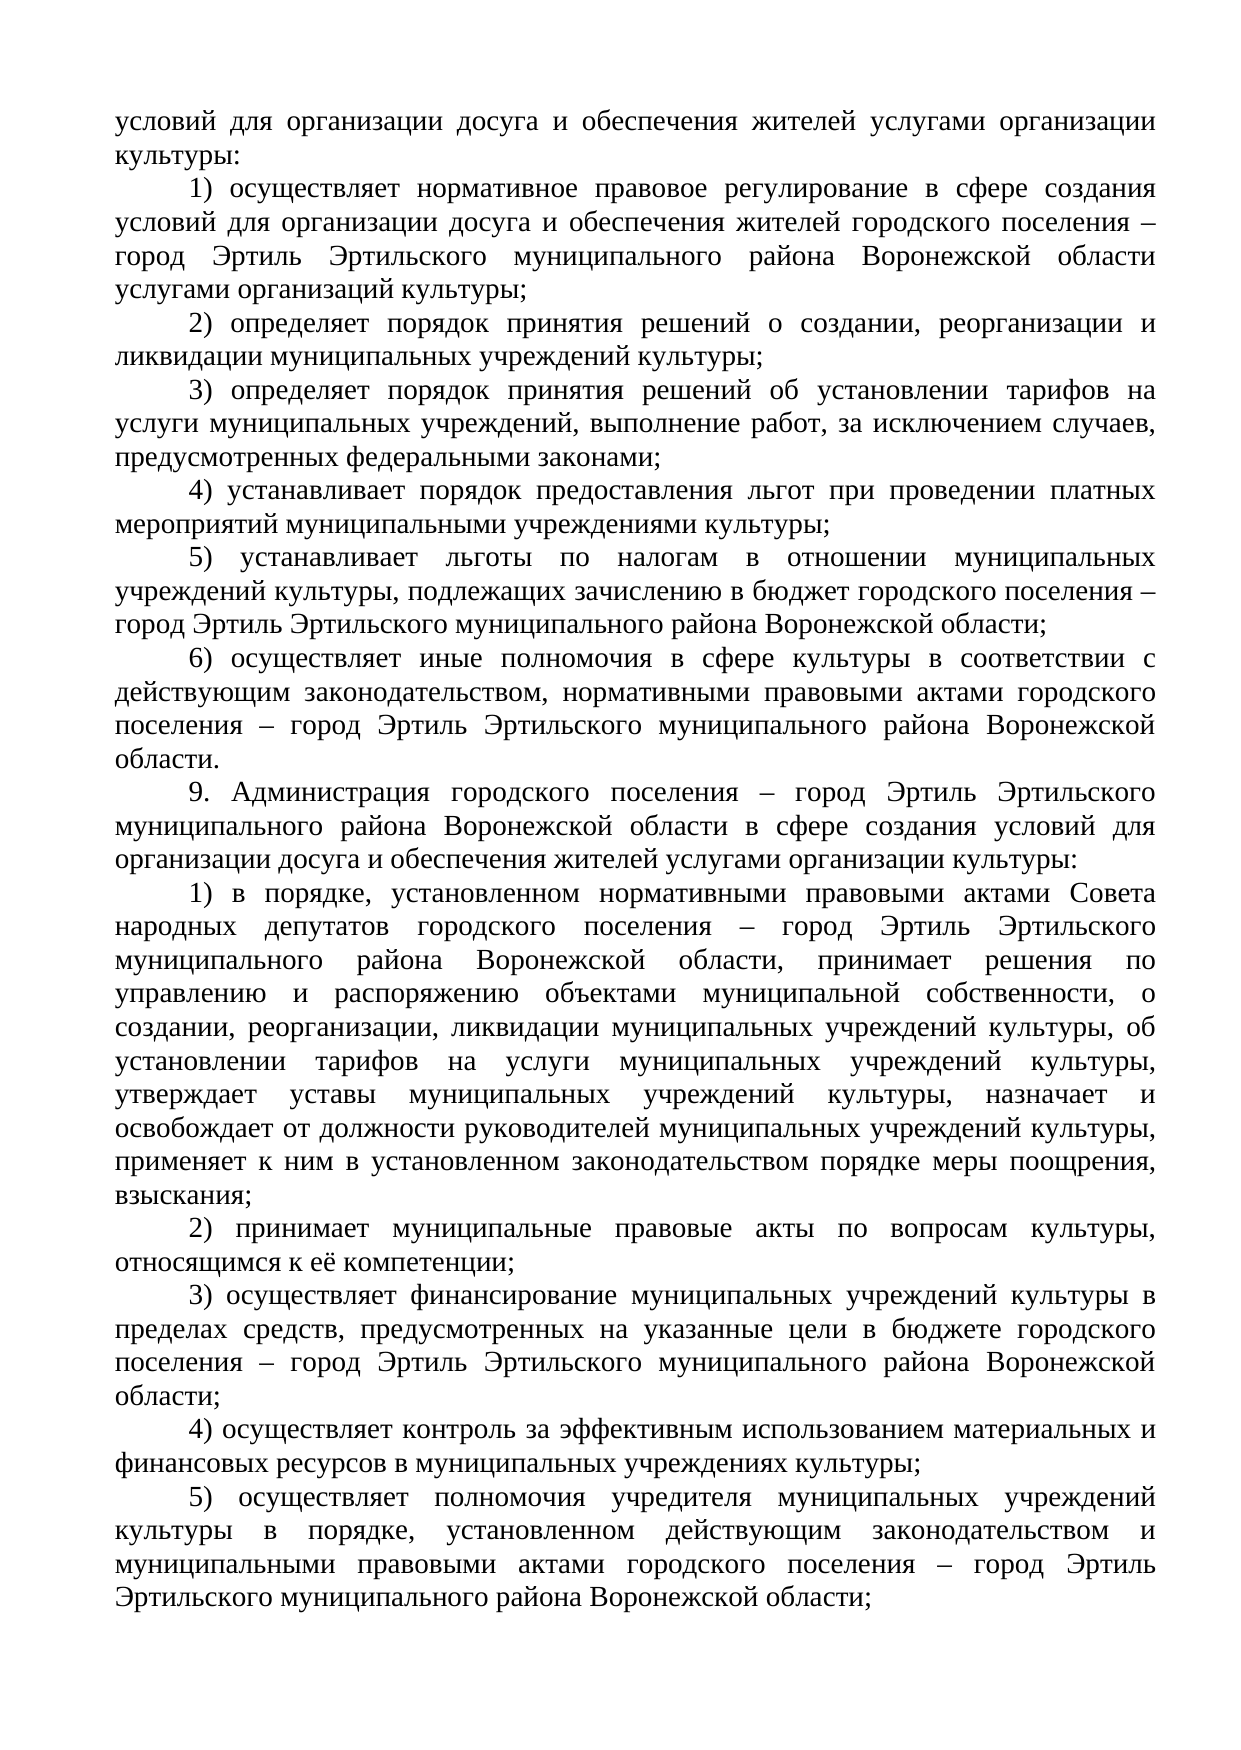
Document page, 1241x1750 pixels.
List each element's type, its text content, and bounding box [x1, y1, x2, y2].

text 5) осуществляет полномочия учредителя муниципальных учреждений культуры в порядке, установленном действующим законодательством и муниципальными правовыми актами городского поселения – город Эртиль Эртильского муниципального района Воронежской области; [114, 1479, 1157, 1613]
text 9. Администрация городского поселения – город Эртиль Эртильского муниципального района Воронежской области в сфере создания условий для организации досуга и обеспечения жителей услугами организации культуры: [114, 774, 1157, 875]
text 4) устанавливает порядок предоставления льгот при проведении платных мероприятий муниципальными учреждениями культуры; [114, 472, 1157, 539]
text 3) определяет порядок принятия решений об установлении тарифов на услуги муниципальных учреждений, выполнение работ, за исключением случаев, предусмотренных федеральными законами; [114, 372, 1157, 472]
text 4) осуществляет контроль за эффективным использованием материальных и финансовых ресурсов в муниципальных учреждениях культуры; [114, 1412, 1157, 1479]
text 2) принимает муниципальные правовые акты по вопросам культуры, относящимся к её компетенции; [114, 1210, 1157, 1277]
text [114, 103, 1157, 171]
text 1) в порядке, установленном нормативными правовыми актами Совета народных депутатов городского поселения – город Эртиль Эртильского муниципального района Воронежской области, принимает решения по управлению и распоряжению объектами муниципальной собственности, о создании, реорганизации, ликвидации муниципальных учреждений культуры, об установлении тарифов на услуги муниципальных учреждений культуры, утверждает уставы муниципальных учреждений культуры, назначает и освобождает от должности руководителей муниципальных учреждений культуры, применяет к ним в установленном законодательством порядке меры поощрения, взыскания; [114, 875, 1157, 1210]
text 2) определяет порядок принятия решений о создании, реорганизации и ликвидации муниципальных учреждений культуры; [114, 305, 1157, 372]
text 1) осуществляет нормативное правовое регулирование в сфере создания условий для организации досуга и обеспечения жителей городского поселения – город Эртиль Эртильского муниципального района Воронежской области услугами организаций культуры; [114, 171, 1157, 305]
text 6) осуществляет иные полномочия в сфере культуры в соответствии с действующим законодательством, нормативными правовыми актами городского поселения – город Эртиль Эртильского муниципального района Воронежской области. [114, 640, 1157, 774]
text 5) устанавливает льготы по налогам в отношении муниципальных учреждений культуры, подлежащих зачислению в бюджет городского поселения – город Эртиль Эртильского муниципального района Воронежской области; [114, 539, 1157, 640]
text 3) осуществляет финансирование муниципальных учреждений культуры в пределах средств, предусмотренных на указанные цели в бюджете городского поселения – город Эртиль Эртильского муниципального района Воронежской области; [114, 1277, 1157, 1412]
